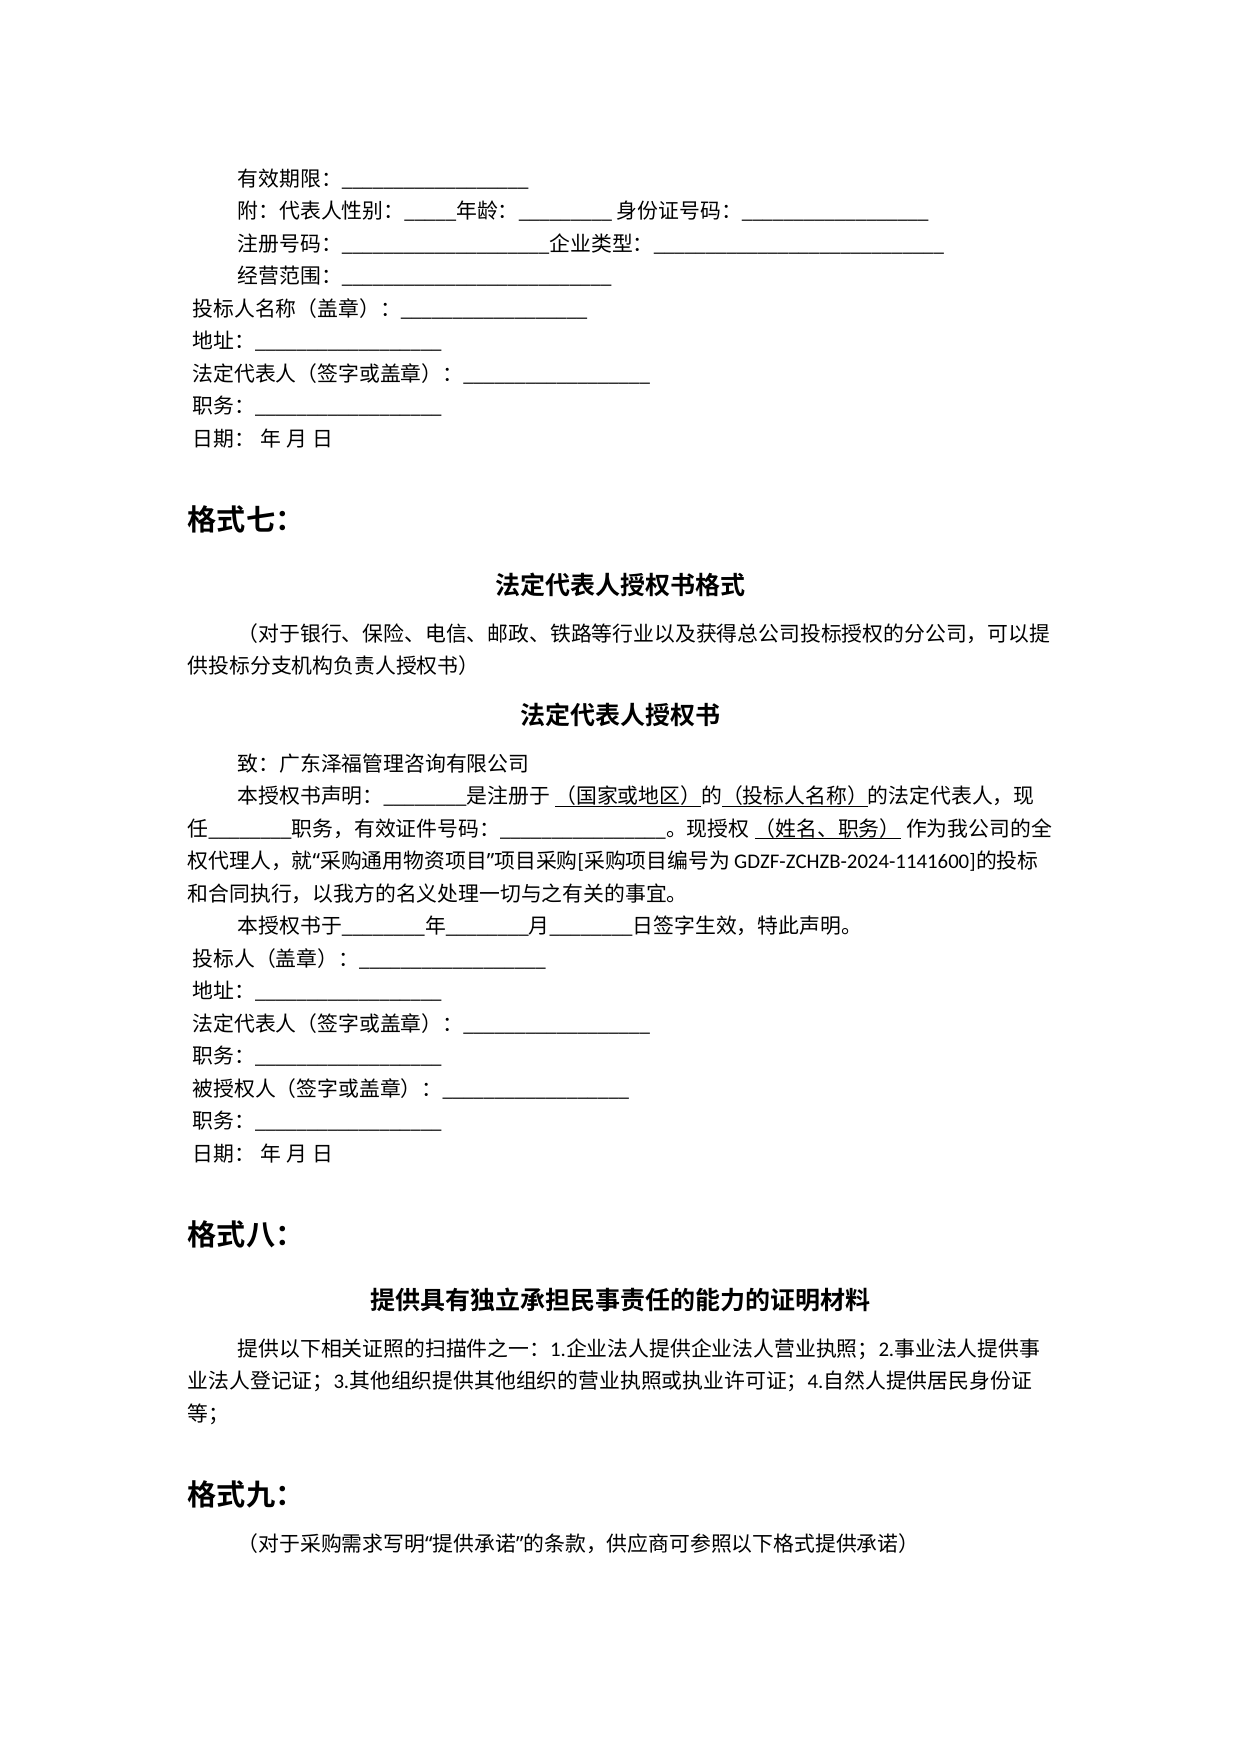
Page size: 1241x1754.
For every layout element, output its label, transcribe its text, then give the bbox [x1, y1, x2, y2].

text 被授权人（签字或盖章）：__________________ [187, 1072, 1053, 1104]
text （对于银行、保险、电信、邮政、铁路等行业以及获得总公司投标授权的分公司，可以提供投标分支机构负责人授权书） [187, 617, 1053, 682]
text 附：代表人性别：_____年龄：_________ 身份证号码：__________________ [187, 194, 1053, 227]
text （对于采购需求写明“提供承诺”的条款，供应商可参照以下格式提供承诺） [187, 1527, 1053, 1559]
text 格式七： [187, 487, 1053, 552]
text 投标人名称（盖章）：__________________ [187, 292, 1053, 324]
text 格式九： [187, 1462, 1053, 1527]
text 提供具有独立承担民事责任的能力的证明材料 [187, 1267, 1053, 1332]
text 法定代表人授权书格式 [187, 552, 1053, 617]
text 职务：__________________ [187, 1104, 1053, 1137]
text 有效期限：__________________ [187, 162, 1053, 194]
text 日期： 年 月 日 [187, 422, 1053, 454]
text 法定代表人（签字或盖章）：__________________ [187, 1007, 1053, 1039]
text 致：广东泽福管理咨询有限公司 [187, 747, 1053, 779]
text 法定代表人授权书 [187, 682, 1053, 747]
text 地址：__________________ [187, 324, 1053, 357]
text 投标人（盖章）：__________________ [187, 942, 1053, 974]
text 日期： 年 月 日 [187, 1137, 1053, 1169]
text 地址：__________________ [187, 974, 1053, 1007]
text 法定代表人（签字或盖章）：__________________ [187, 357, 1053, 389]
text 注册号码：____________________企业类型：____________________________ [187, 227, 1053, 259]
text 职务：__________________ [187, 1039, 1053, 1072]
text 提供以下相关证照的扫描件之一：1.企业法人提供企业法人营业执照；2.事业法人提供事业法人登记证；3.其他组织提供其他组织的营业执照或执业许可证；4.自然人提供居民身份证等； [187, 1332, 1053, 1429]
text 经营范围：__________________________ [187, 259, 1053, 292]
text 格式八： [187, 1202, 1053, 1267]
text 本授权书于________年________月________日签字生效，特此声明。 [187, 909, 1053, 942]
text 本授权书声明：________是注册于 （国家或地区）的（投标人名称）的法定代表人，现任________职务，有效证件号码：________________。现授权 （姓名、职务） 作为我公司的全权代理人，就“采购通用物资项目”项目采购[采购项目编号为GDZF-ZCHZB-2024-1141600]的投标和合同执行，以我方的名义处理一切与之有关的事宜。 [187, 779, 1053, 909]
text 职务：__________________ [187, 389, 1053, 422]
